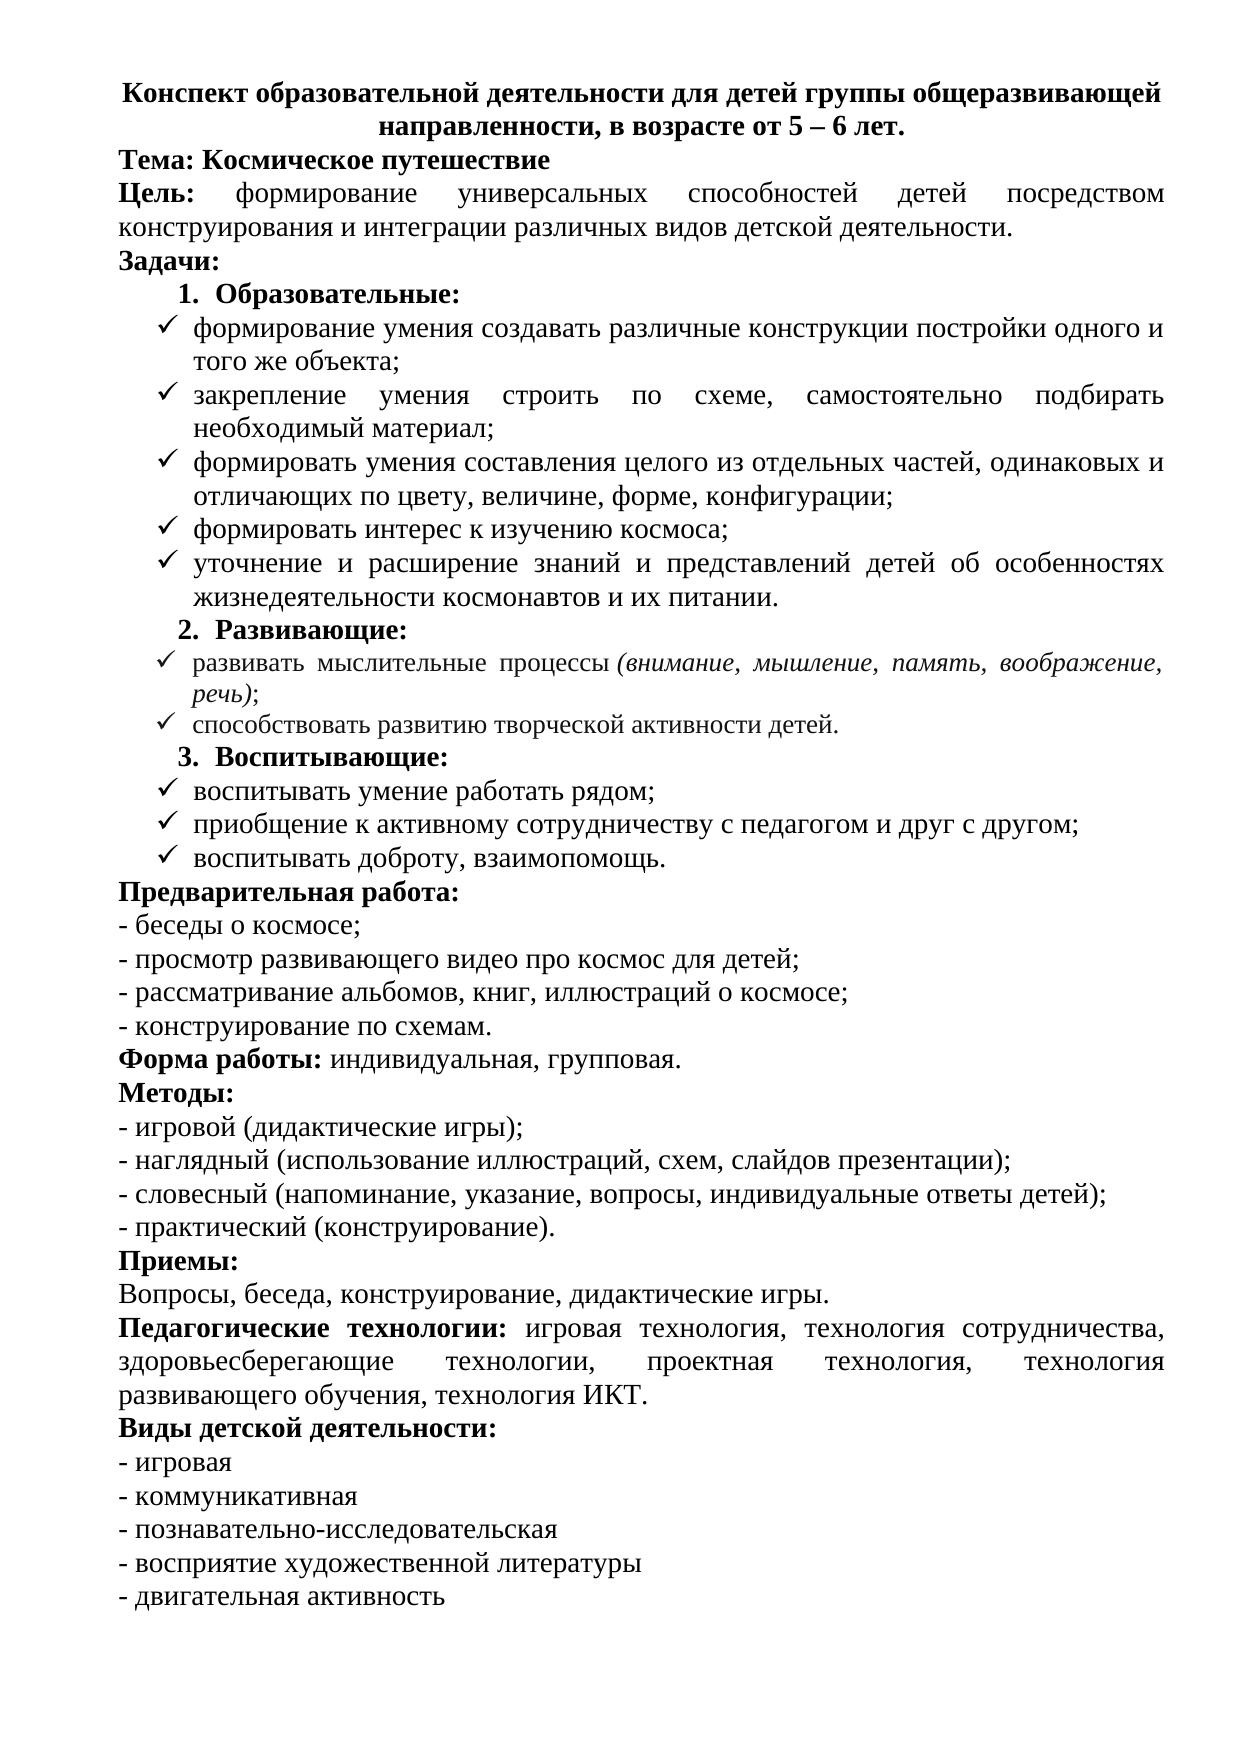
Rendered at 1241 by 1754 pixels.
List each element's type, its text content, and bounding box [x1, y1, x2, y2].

list способствовать развитию творческой активности детей. [154, 708, 1165, 739]
text Предварительная работа: [118, 874, 1165, 907]
list закрепление умения строить по схеме, самостоятельно подбирать необходимый материал; [156, 377, 1165, 444]
text Задачи: [118, 243, 1165, 276]
list Воспитывающие: [177, 739, 1165, 773]
text - просмотр развивающего видео про космос для детей; [118, 941, 1165, 974]
text - коммуникативная [118, 1478, 1165, 1511]
text Педагогические технологии: игровая технология, технология сотрудничества, здоровьесберегающие технологии, проектная технология, технология развивающего обучения, технология ИКТ. [118, 1310, 1165, 1411]
text - двигательная активность [118, 1578, 1165, 1612]
text Приемы: [118, 1243, 1165, 1276]
list Образовательные: [177, 276, 1165, 310]
text - познавательно-исследовательская [118, 1511, 1165, 1545]
text - игровой (дидактические игры); [118, 1109, 1165, 1142]
list развивать мыслительные процессы (внимание, мышление, память, воображение, речь); [154, 646, 1165, 708]
text - наглядный (использование иллюстраций, схем, слайдов презентации); [118, 1142, 1165, 1176]
text - игровая [118, 1444, 1165, 1478]
text - восприятие художественной литературы [118, 1545, 1165, 1578]
text Вопросы, беседа, конструирование, дидактические игры. [118, 1276, 1165, 1310]
list формирование умения создавать различные конструкции постройки одного и того же объекта; [156, 310, 1165, 377]
text Форма работы: индивидуальная, групповая. [118, 1042, 1165, 1075]
list уточнение и расширение знаний и представлений детей об особенностях жизнедеятельности космонавтов и их питании. [156, 545, 1165, 612]
list формировать интерес к изучению космоса; [156, 511, 1165, 545]
list воспитывать умение работать рядом; [156, 773, 1165, 807]
text Методы: [118, 1075, 1165, 1109]
text Конспект образовательной деятельности для детей группы общеразвивающей направленности, в возрасте от 5 – 6 лет. [118, 75, 1165, 142]
list воспитывать доброту, взаимопомощь. [156, 840, 1165, 874]
list приобщение к активному сотрудничеству с педагогом и друг с другом; [156, 807, 1165, 840]
text - рассматривание альбомов, книг, иллюстраций о космосе; [118, 974, 1165, 1008]
text - беседы о космосе; [118, 907, 1165, 941]
list формировать умения составления целого из отдельных частей, одинаковых и отличающих по цвету, величине, форме, конфигурации; [156, 444, 1165, 511]
text - словесный (напоминание, указание, вопросы, индивидуальные ответы детей); [118, 1176, 1165, 1209]
text Цель: формирование универсальных способностей детей посредством конструирования и интеграции различных видов детской деятельности. [118, 176, 1165, 243]
text - конструирование по схемам. [118, 1008, 1165, 1042]
text Виды детской деятельности: [118, 1411, 1165, 1444]
text - практический (конструирование). [118, 1209, 1165, 1243]
list Развивающие: [177, 612, 1165, 646]
text Тема: Космическое путешествие [118, 142, 1165, 176]
